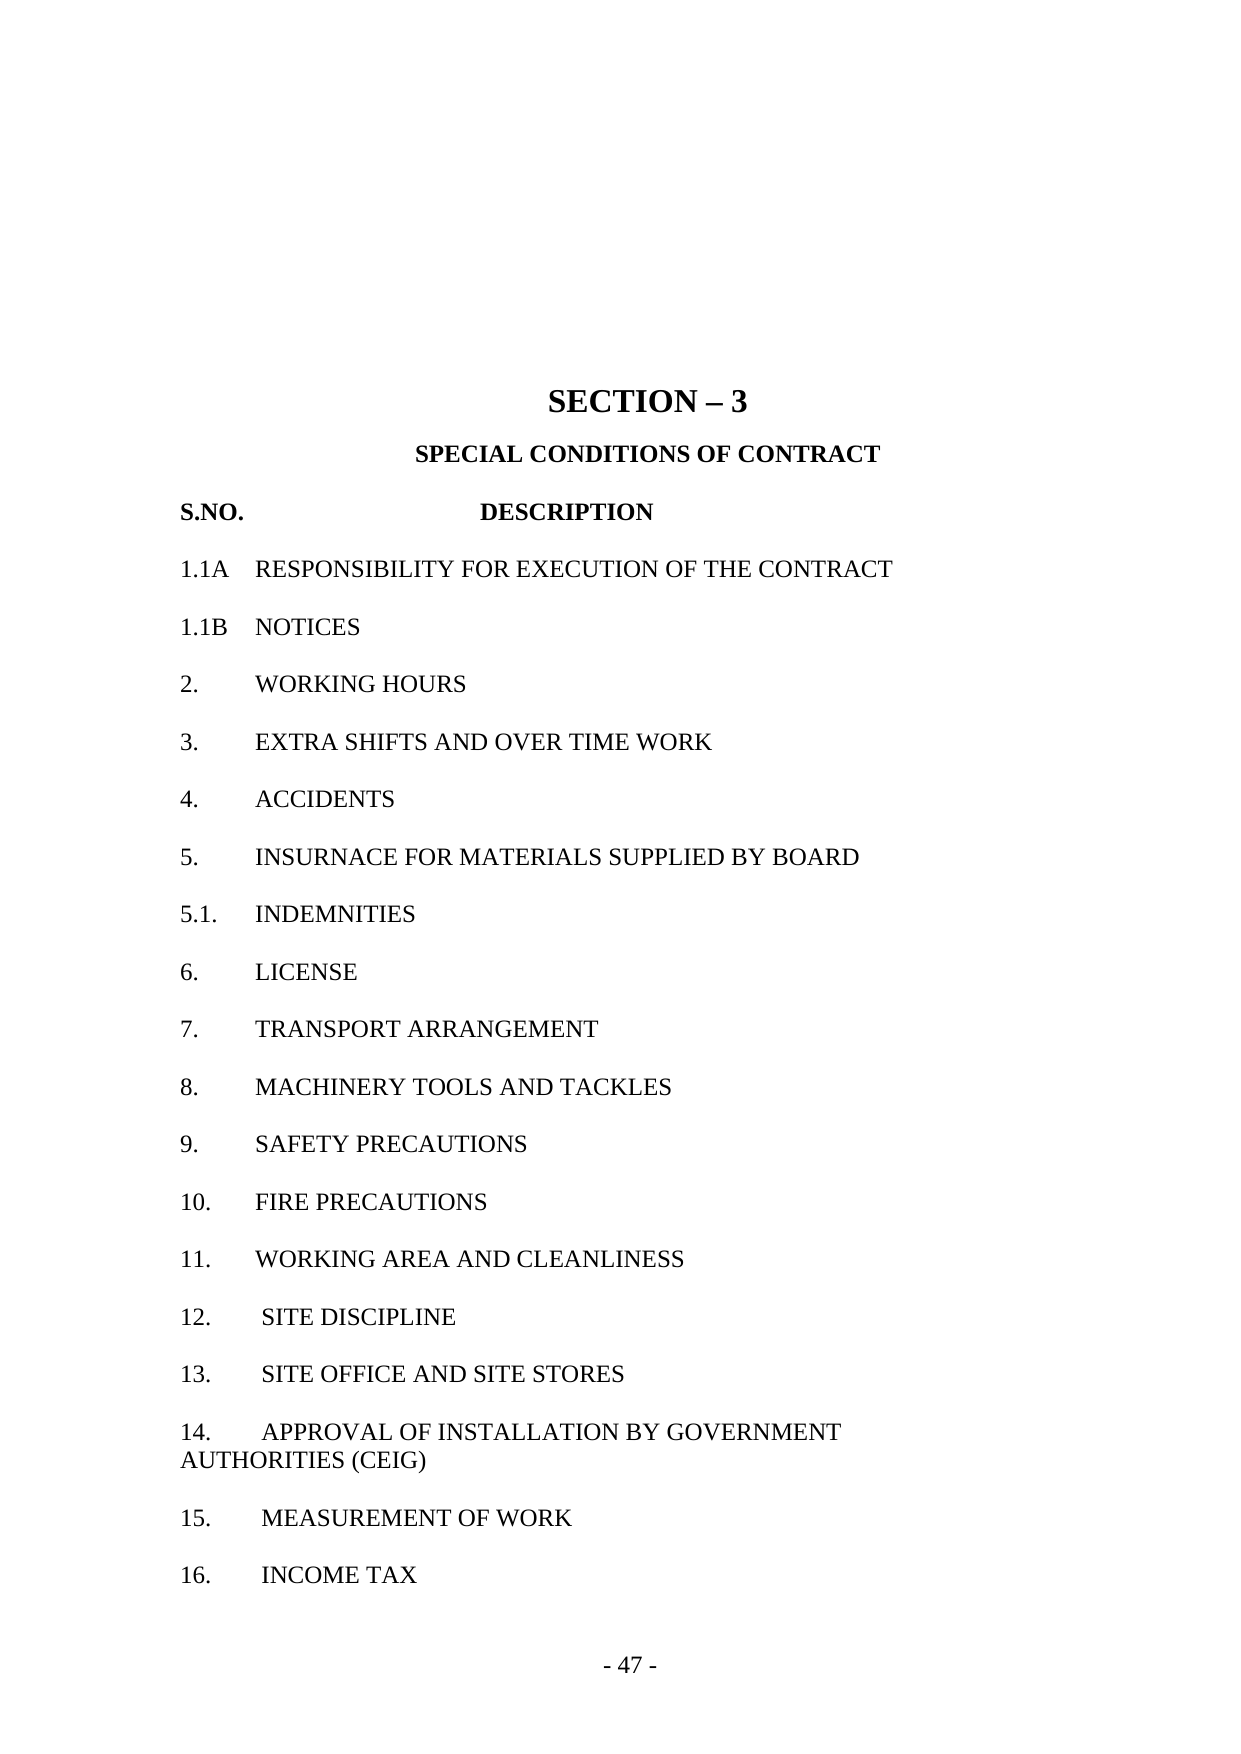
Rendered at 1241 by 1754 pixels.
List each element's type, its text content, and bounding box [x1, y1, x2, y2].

text 3. EXTRA SHIFTS AND OVER TIME WORK [180, 727, 1115, 755]
text 12. SITE DISCIPLINE [180, 1302, 1115, 1330]
text 15. MEASUREMENT OF WORK [180, 1503, 1115, 1532]
text 16. INCOME TAX [180, 1560, 1115, 1589]
text 1.1B NOTICES [180, 612, 1115, 640]
text 8. MACHINERY TOOLS AND TACKLES [180, 1072, 1115, 1100]
text 5.1. INDEMNITIES [180, 899, 1115, 928]
text SPECIAL CONDITIONS OF CONTRACT [180, 439, 1115, 468]
text 5. INSURNACE FOR MATERIALS SUPPLIED BY BOARD [180, 842, 1115, 870]
text 1.1A RESPONSIBILITY FOR EXECUTION OF THE CONTRACT [180, 554, 1115, 583]
text 6. LICENSE [180, 957, 1115, 985]
text 4. ACCIDENTS [180, 784, 1115, 813]
text 2. WORKING HOURS [180, 669, 1115, 698]
text 11. WORKING AREA AND CLEANLINESS [180, 1244, 1115, 1273]
text 13. SITE OFFICE AND SITE STORES [180, 1359, 1115, 1388]
text 9. SAFETY PRECAUTIONS [180, 1129, 1115, 1158]
text 7. TRANSPORT ARRANGEMENT [180, 1014, 1115, 1043]
text S.NO. DESCRIPTION [180, 497, 1115, 554]
subtitle SECTION – 3 [180, 382, 1115, 420]
text 14. APPROVAL OF INSTALLATION BY GOVERNMENT AUTHORITIES (CEIG) [180, 1417, 1115, 1474]
text 10. FIRE PRECAUTIONS [180, 1187, 1115, 1215]
